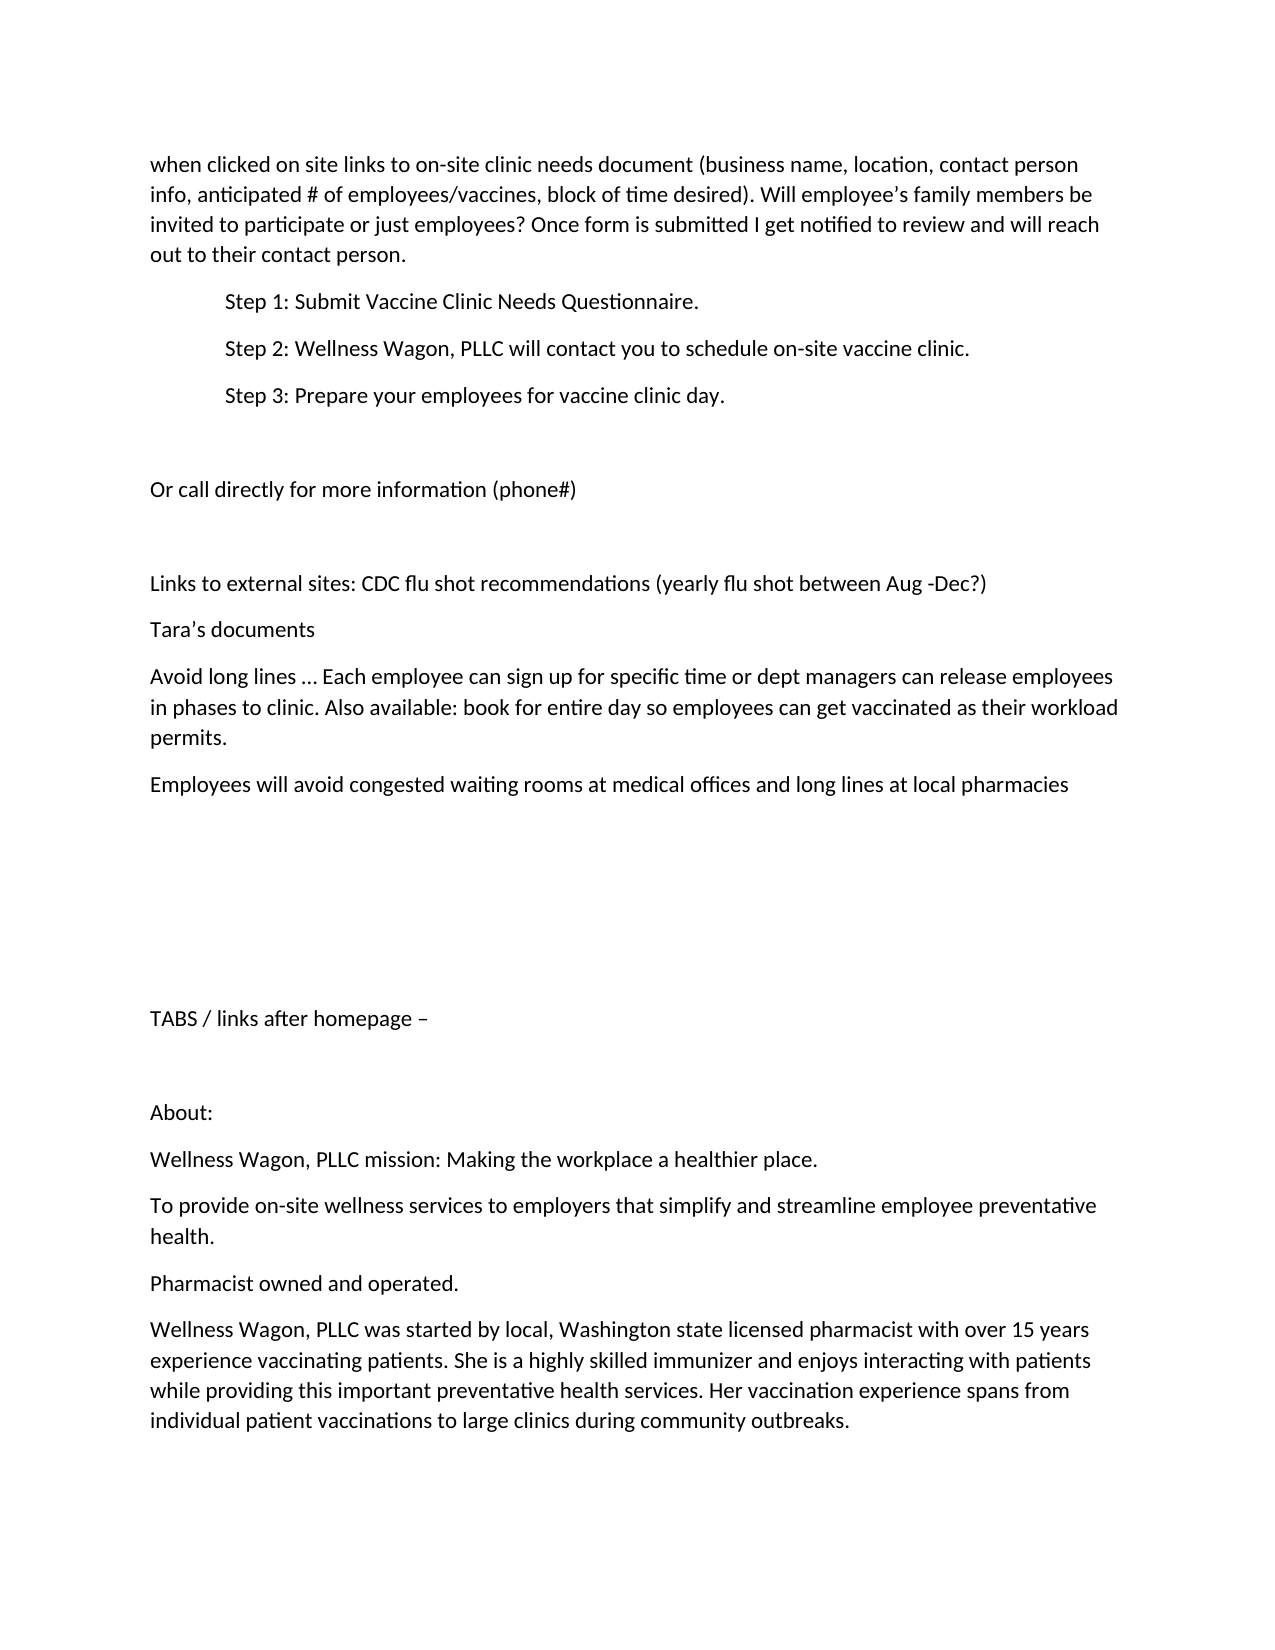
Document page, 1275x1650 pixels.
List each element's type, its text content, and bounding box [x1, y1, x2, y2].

text Or call directly for more information (phone#) [150, 475, 1125, 503]
text Step 1: Submit Vaccine Clinic Needs Questionnaire. [150, 287, 1125, 316]
text Pharmacist owned and operated. [150, 1269, 1125, 1297]
text Employees will avoid congested waiting rooms at medical offices and long lines at local pharmacies [150, 770, 1125, 798]
text Step 3: Prepare your employees for vaccine clinic day. [150, 381, 1125, 409]
text Links to external sites: CDC flu shot recommendations (yearly flu shot between Aug -Dec?) [150, 569, 1125, 597]
text To provide on-site wellness services to employers that simplify and streamline employee preventative health. [150, 1192, 1125, 1250]
text About: [150, 1098, 1125, 1126]
text TABS / links after homepage – [150, 1004, 1125, 1032]
text when clicked on site links to on-site clinic needs document (business name, location, contact person info, anticipated # of employees/vaccines, block of time desired). Will employee’s family members be invited to participate or just employees? Once form is submitted I get notified to review and will reach out to their contact person. [150, 150, 1125, 269]
text Avoid long lines … Each employee can sign up for specific time or dept managers can release employees in phases to clinic. Also available: book for entire day so employees can get vaccinated as their workload permits. [150, 662, 1125, 751]
text Step 2: Wellness Wagon, PLLC will contact you to schedule on-site vaccine clinic. [150, 334, 1125, 362]
text Tara’s documents [150, 616, 1125, 644]
text Wellness Wagon, PLLC mission: Making the workplace a healthier place. [150, 1145, 1125, 1173]
text Wellness Wagon, PLLC was started by local, Washington state licensed pharmacist with over 15 years experience vaccinating patients. She is a highly skilled immunizer and enjoys interacting with patients while providing this important preventative health services. Her vaccination experience spans from individual patient vaccinations to large clinics during community outbreaks. [150, 1316, 1125, 1434]
